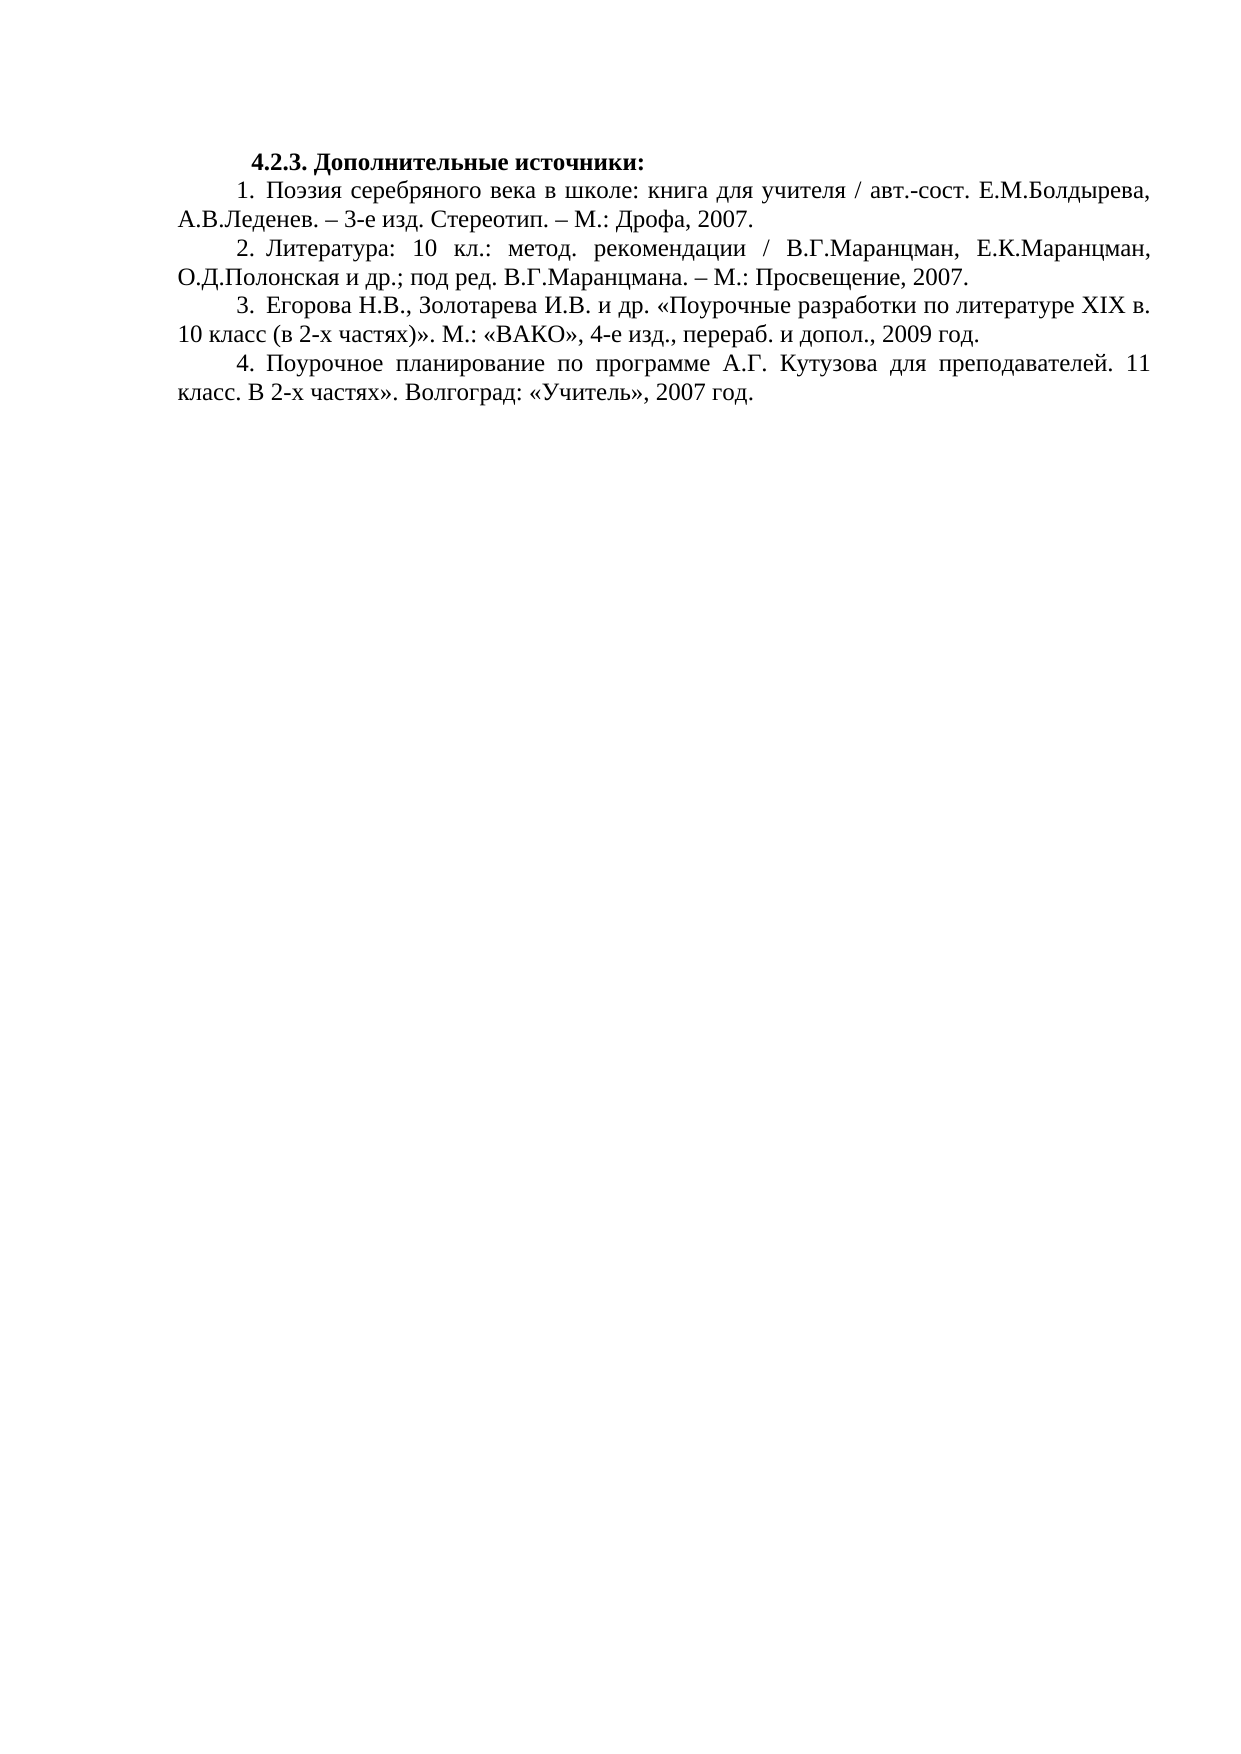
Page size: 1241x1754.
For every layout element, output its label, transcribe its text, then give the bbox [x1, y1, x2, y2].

text 4.2.3. Дополнительные источники: [177, 147, 1152, 176]
list Егорова Н.В., Золотарева И.В. и др. «Поурочные разработки по литературе XIX в. 10 класс (в 2-х частях)». М.: «ВАКО», 4-е изд., перераб. и допол., 2009 год. [177, 291, 1152, 348]
list Поэзия серебряного века в школе: книга для учителя / авт.-сост. Е.М.Болдырева, А.В.Леденев. – 3-е изд. Стереотип. – М.: Дрофа, 2007. [177, 176, 1152, 233]
list Поурочное планирование по программе А.Г. Кутузова для преподавателей. 11 класс. В 2-х частях». Волгоград: «Учитель», 2007 год. [177, 348, 1152, 406]
list Литература: 10 кл.: метод. рекомендации / В.Г.Маранцман, Е.К.Маранцман, О.Д.Полонская и др.; под ред. В.Г.Маранцмана. – М.: Просвещение, 2007. [177, 233, 1152, 291]
